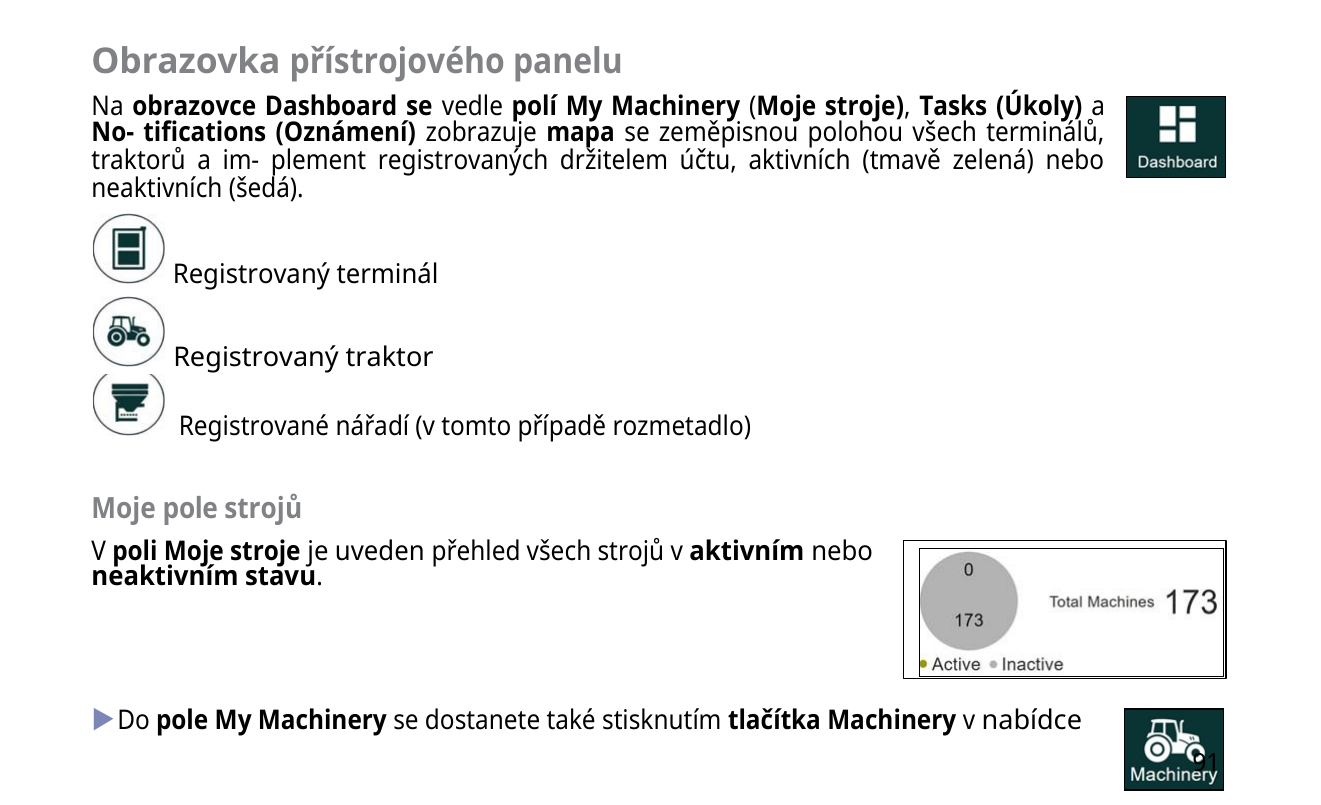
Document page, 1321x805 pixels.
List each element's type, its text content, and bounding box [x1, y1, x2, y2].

subtitle Obrazovka přístrojového panelu [91, 35, 1258, 83]
picture [92, 374, 166, 436]
picture [920, 549, 1223, 676]
subtitle Moje pole strojů [91, 487, 1258, 527]
picture [1127, 97, 1225, 177]
picture [1125, 710, 1223, 789]
picture [92, 296, 166, 367]
text Registrované nářadí (v tomto případě rozmetadlo) [93, 380, 1258, 450]
text Registrovaný terminál Registrovaný traktor [93, 213, 463, 374]
text Na obrazovce Dashboard se vedle polí My Machinery (Moje stroje), Tasks (Úkoly) a No- tifications (Oznámení) zobrazuje mapa se zeměpisnou polohou všech terminálů, traktorů a im- plement registrovaných držitelem účtu, aktivních (tmavě zelená) nebo neaktivních (šedá). [91, 93, 1105, 205]
text V poli Moje stroje je uveden přehled všech strojů v aktivním nebo neaktivním stavu. [91, 538, 915, 594]
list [91, 707, 1115, 735]
picture [92, 213, 166, 284]
